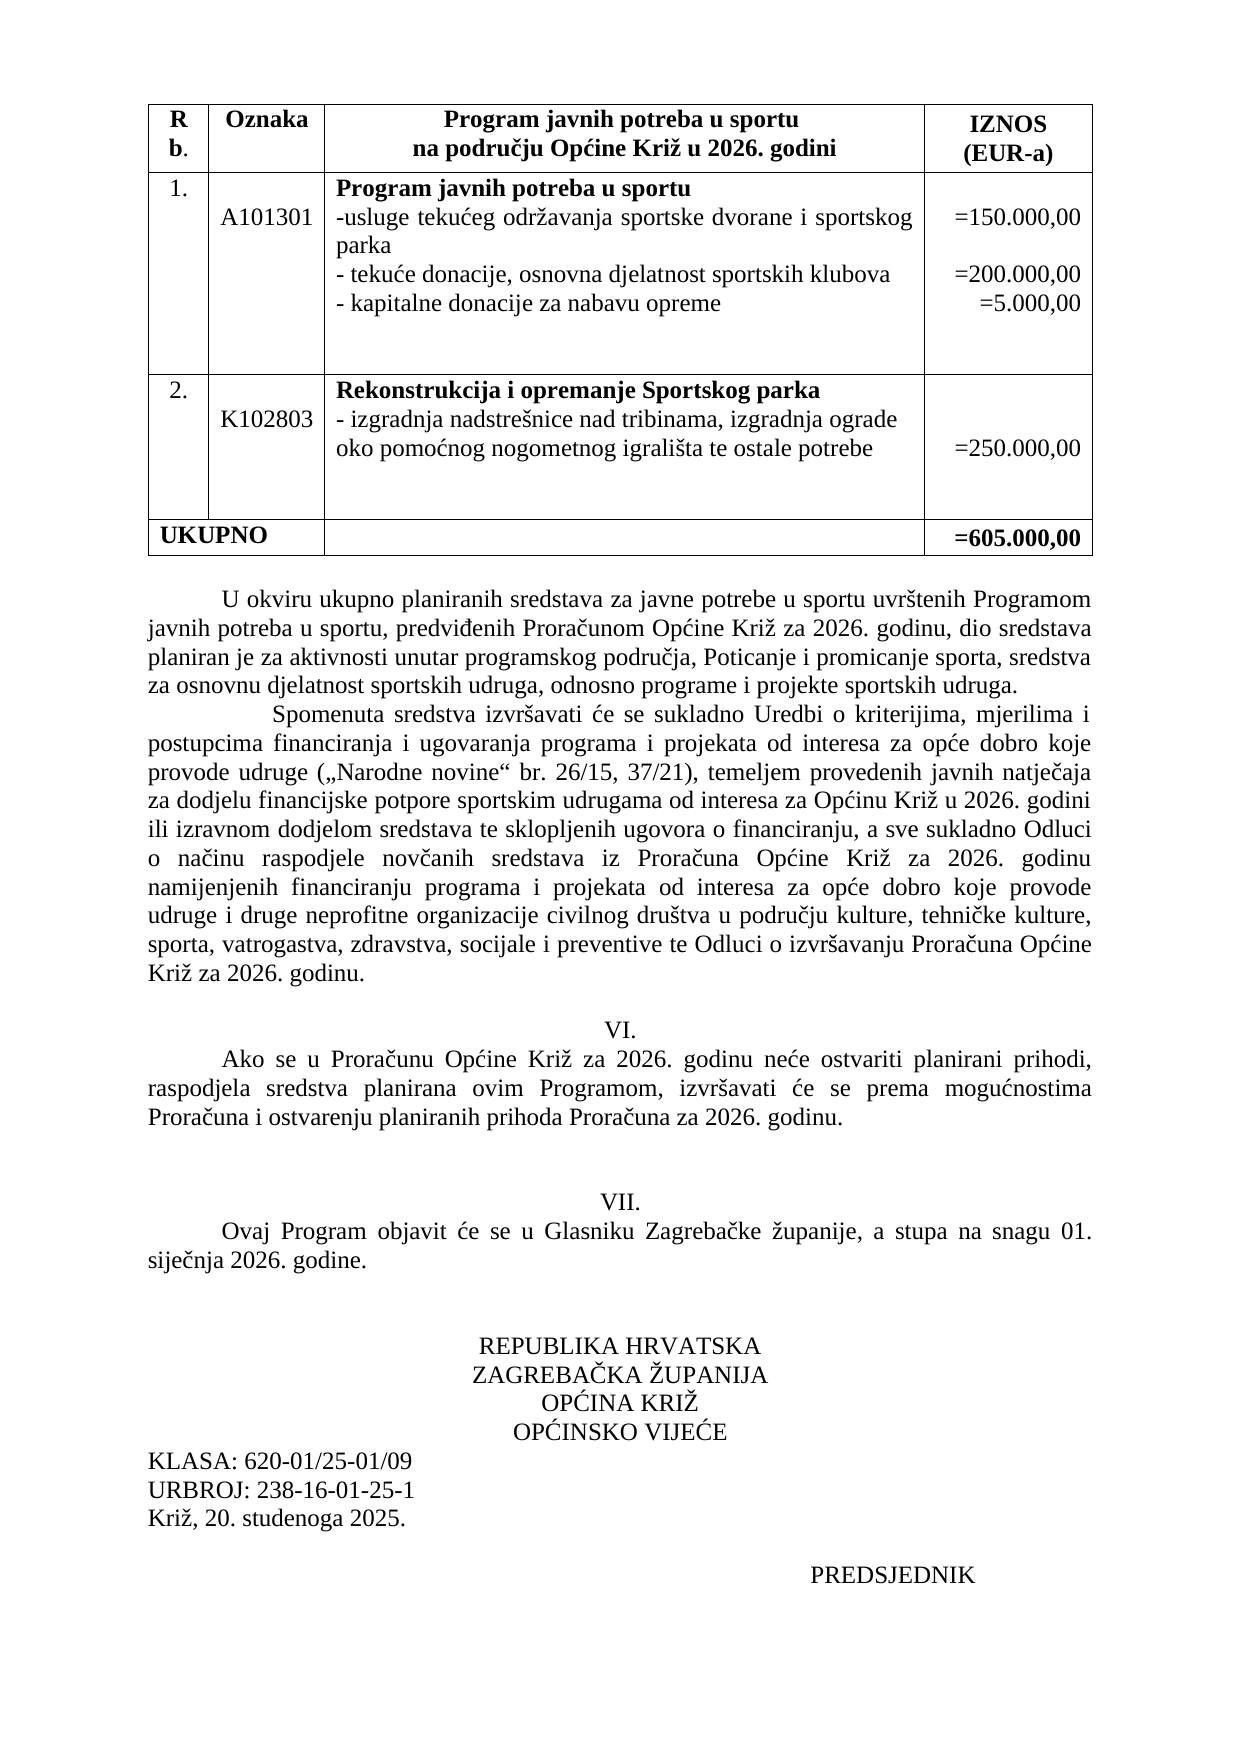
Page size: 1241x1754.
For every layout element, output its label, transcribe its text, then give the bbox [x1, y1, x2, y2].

text Križ, 20. studenoga 2025. [148, 1503, 1092, 1532]
table_header IZNOS (EUR-a) [925, 105, 1092, 172]
text PREDSJEDNIK [148, 1560, 1092, 1589]
text OPĆINA KRIŽ [148, 1388, 1092, 1417]
text KLASA: 620-01/25-01/09 [148, 1446, 1092, 1475]
table_cell 2. [149, 375, 208, 519]
text REPUBLIKA HRVATSKA [148, 1331, 1092, 1360]
text Spomenuta sredstva izvršavati će se sukladno Uredbi o kriterijima, mjerilima i postupcima financiranja i ugovaranja programa i projekata od interesa za opće dobro koje provode udruge („Narodne novine“ br. 26/15, 37/21), temeljem provedenih javnih natječaja za dodjelu financijske potpore sportskim udrugama od interesa za Općinu Križ u 2026. godini ili izravnom dodjelom sredstava te sklopljenih ugovora o financiranju, a sve sukladno Odluci o načinu raspodjele novčanih sredstava iz Proračuna Općine Križ za 2026. godinu namijenjenih financiranju programa i projekata od interesa za opće dobro koje provode udruge i druge neprofitne organizacije civilnog društva u području kulture, tehničke kulture, sporta, vatrogastva, zdravstva, socijale i preventive te Odluci o izvršavanju Proračuna Općine Križ za 2026. godinu. [148, 699, 1092, 987]
table_cell K102803 [209, 375, 324, 519]
table_cell =605.000,00 [925, 520, 1092, 555]
table_header Rb. [149, 105, 208, 172]
table_cell Rekonstrukcija i opremanje Sportskog parka - izgradnja nadstrešnice nad tribinama, izgradnja ograde oko pomoćnog nogometnog igrališta te ostale potrebe [325, 375, 924, 519]
text Ovaj Program objavit će se u Glasniku Zagrebačke županije, a stupa na snagu 01. siječnja 2026. godine. [148, 1216, 1092, 1273]
table_header Program javnih potreba u sportu na području Općine Križ u 2026. godini [325, 105, 924, 172]
text U okviru ukupno planiranih sredstava za javne potrebe u sportu uvrštenih Programom javnih potreba u sportu, predviđenih Proračunom Općine Križ za 2026. godinu, dio sredstava planiran je za aktivnosti unutar programskog područja, Poticanje i promicanje sporta, sredstva za osnovnu djelatnost sportskih udruga, odnosno programe i projekte sportskih udruga. [148, 584, 1092, 699]
table_cell 1. [149, 173, 208, 374]
table_cell [325, 520, 924, 555]
table_cell Program javnih potreba u sportu -usluge tekućeg održavanja sportske dvorane i sportskog parka - tekuće donacije, osnovna djelatnost sportskih klubova - kapitalne donacije za nabavu opreme [325, 173, 924, 374]
table_cell UKUPNO [149, 520, 324, 555]
text URBROJ: 238-16-01-25-1 [148, 1475, 1092, 1503]
table_header Oznaka [209, 105, 324, 172]
table_cell =150.000,00 =200.000,00 =5.000,00 [925, 173, 1092, 374]
text OPĆINSKO VIJEĆE [148, 1417, 1092, 1446]
text VII. [148, 1187, 1092, 1216]
text ZAGREBAČKA ŽUPANIJA [148, 1360, 1092, 1388]
text Ako se u Proračunu Općine Križ za 2026. godinu neće ostvariti planirani prihodi, raspodjela sredstva planirana ovim Programom, izvršavati će se prema mogućnostima Proračuna i ostvarenju planiranih prihoda Proračuna za 2026. godinu. [148, 1044, 1092, 1131]
table_cell =250.000,00 [925, 375, 1092, 519]
table_cell A101301 [209, 173, 324, 374]
text VI. [148, 1016, 1092, 1044]
